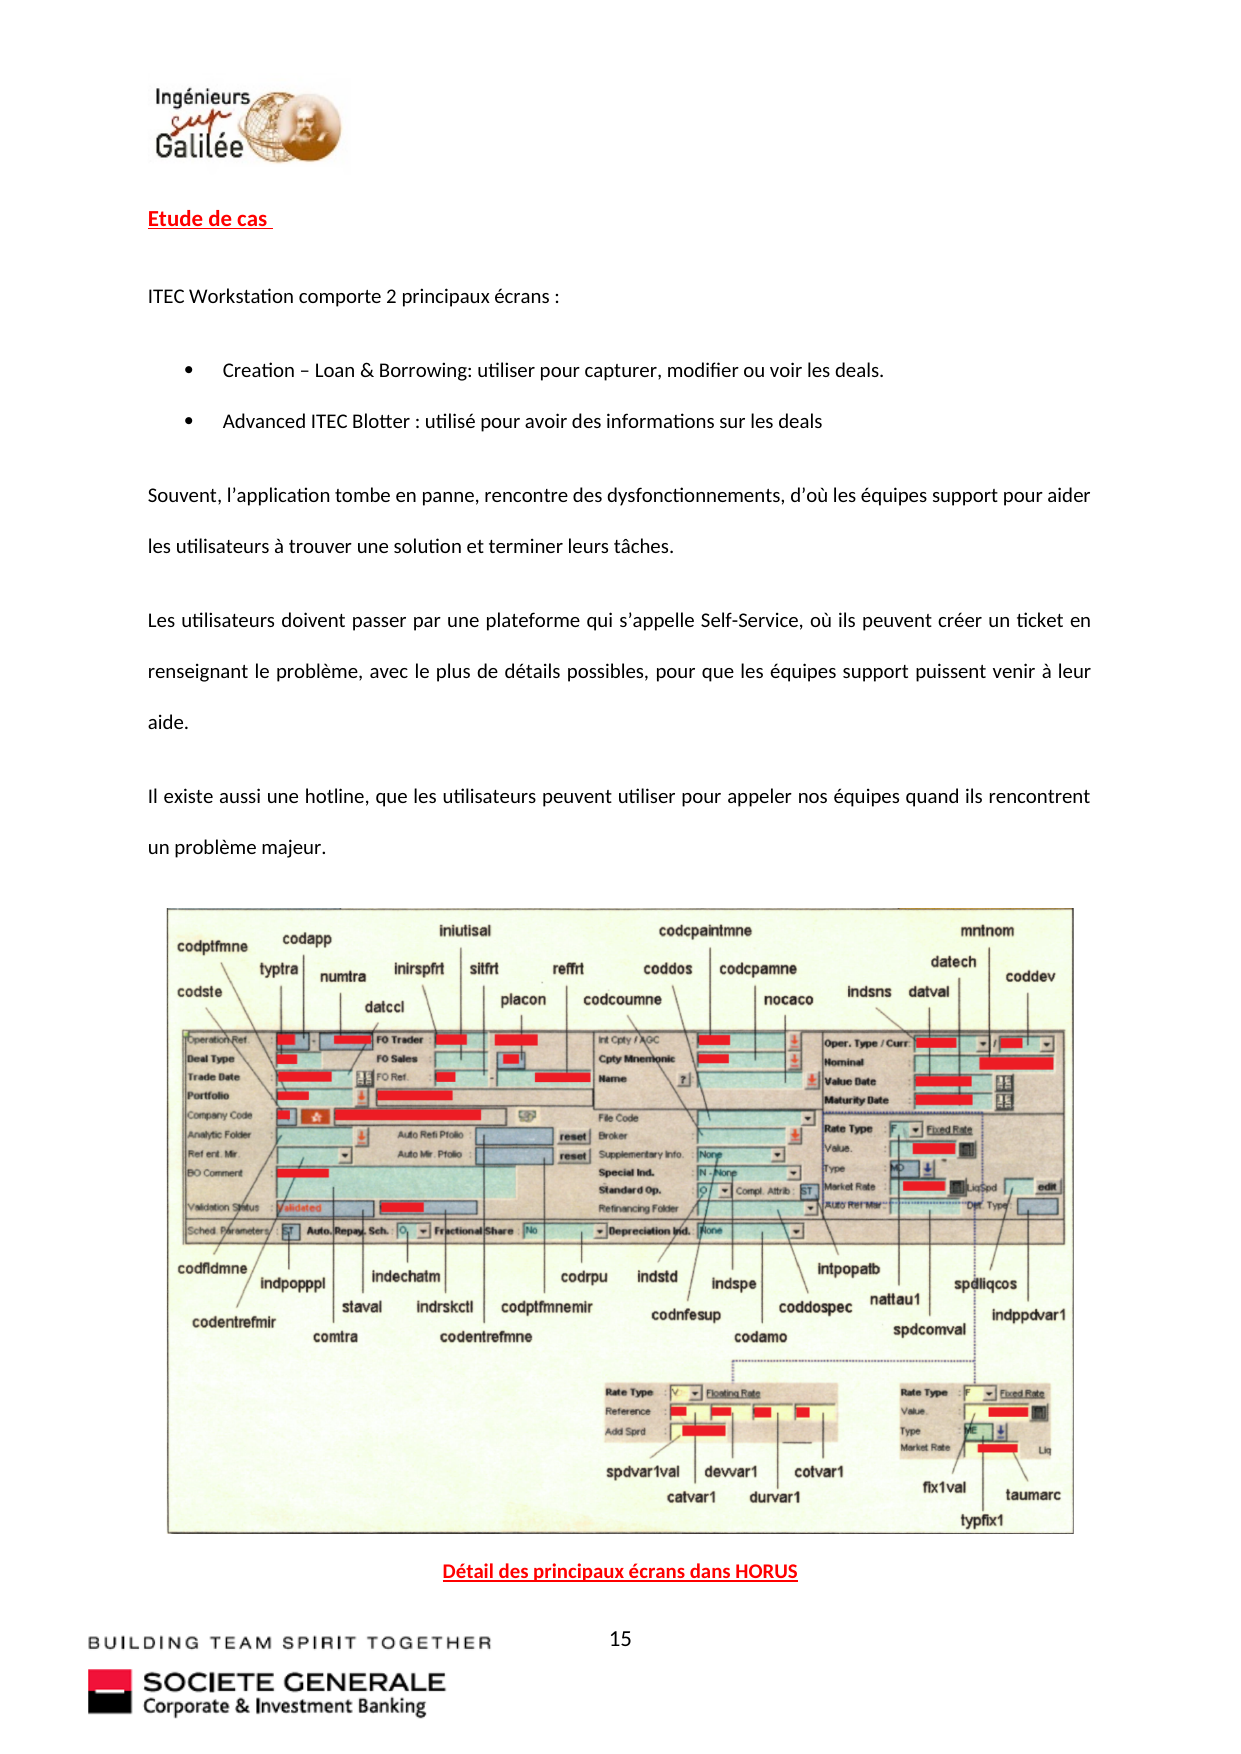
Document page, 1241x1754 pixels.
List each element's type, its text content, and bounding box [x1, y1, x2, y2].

text Souvent, l’application tombe en panne, rencontre des dysfonctionnements, d’où les équipes support pour aider les utilisateurs à trouver une solution et terminer leurs tâches. [148, 482, 1093, 559]
text Les utilisateurs doivent passer par une plateforme qui s’appelle Self-Service, où ils peuvent créer un ticket en renseignant le problème, avec le plus de détails possibles, pour que les équipes support puissent venir à leur aide. [148, 608, 1093, 735]
picture [147, 73, 352, 176]
list Creation – Loan & Borrowing: utiliser pour capturer, modifier ou voir les deals. [185, 357, 1093, 383]
text Etude de cas [148, 204, 1093, 232]
text ITEC Workstation comporte 2 principaux écrans : [148, 283, 1093, 308]
list Advanced ITEC Blotter : utilisé pour avoir des informations sur les deals [185, 408, 1093, 434]
text Détail des principaux écrans dans HORUS [148, 1559, 1093, 1584]
picture [166, 908, 1074, 1534]
text Il existe aussi une hotline, que les utilisateurs peuvent utiliser pour appeler nos équipes quand ils rencontrent un problème majeur. [148, 783, 1093, 860]
picture [83, 1630, 497, 1721]
